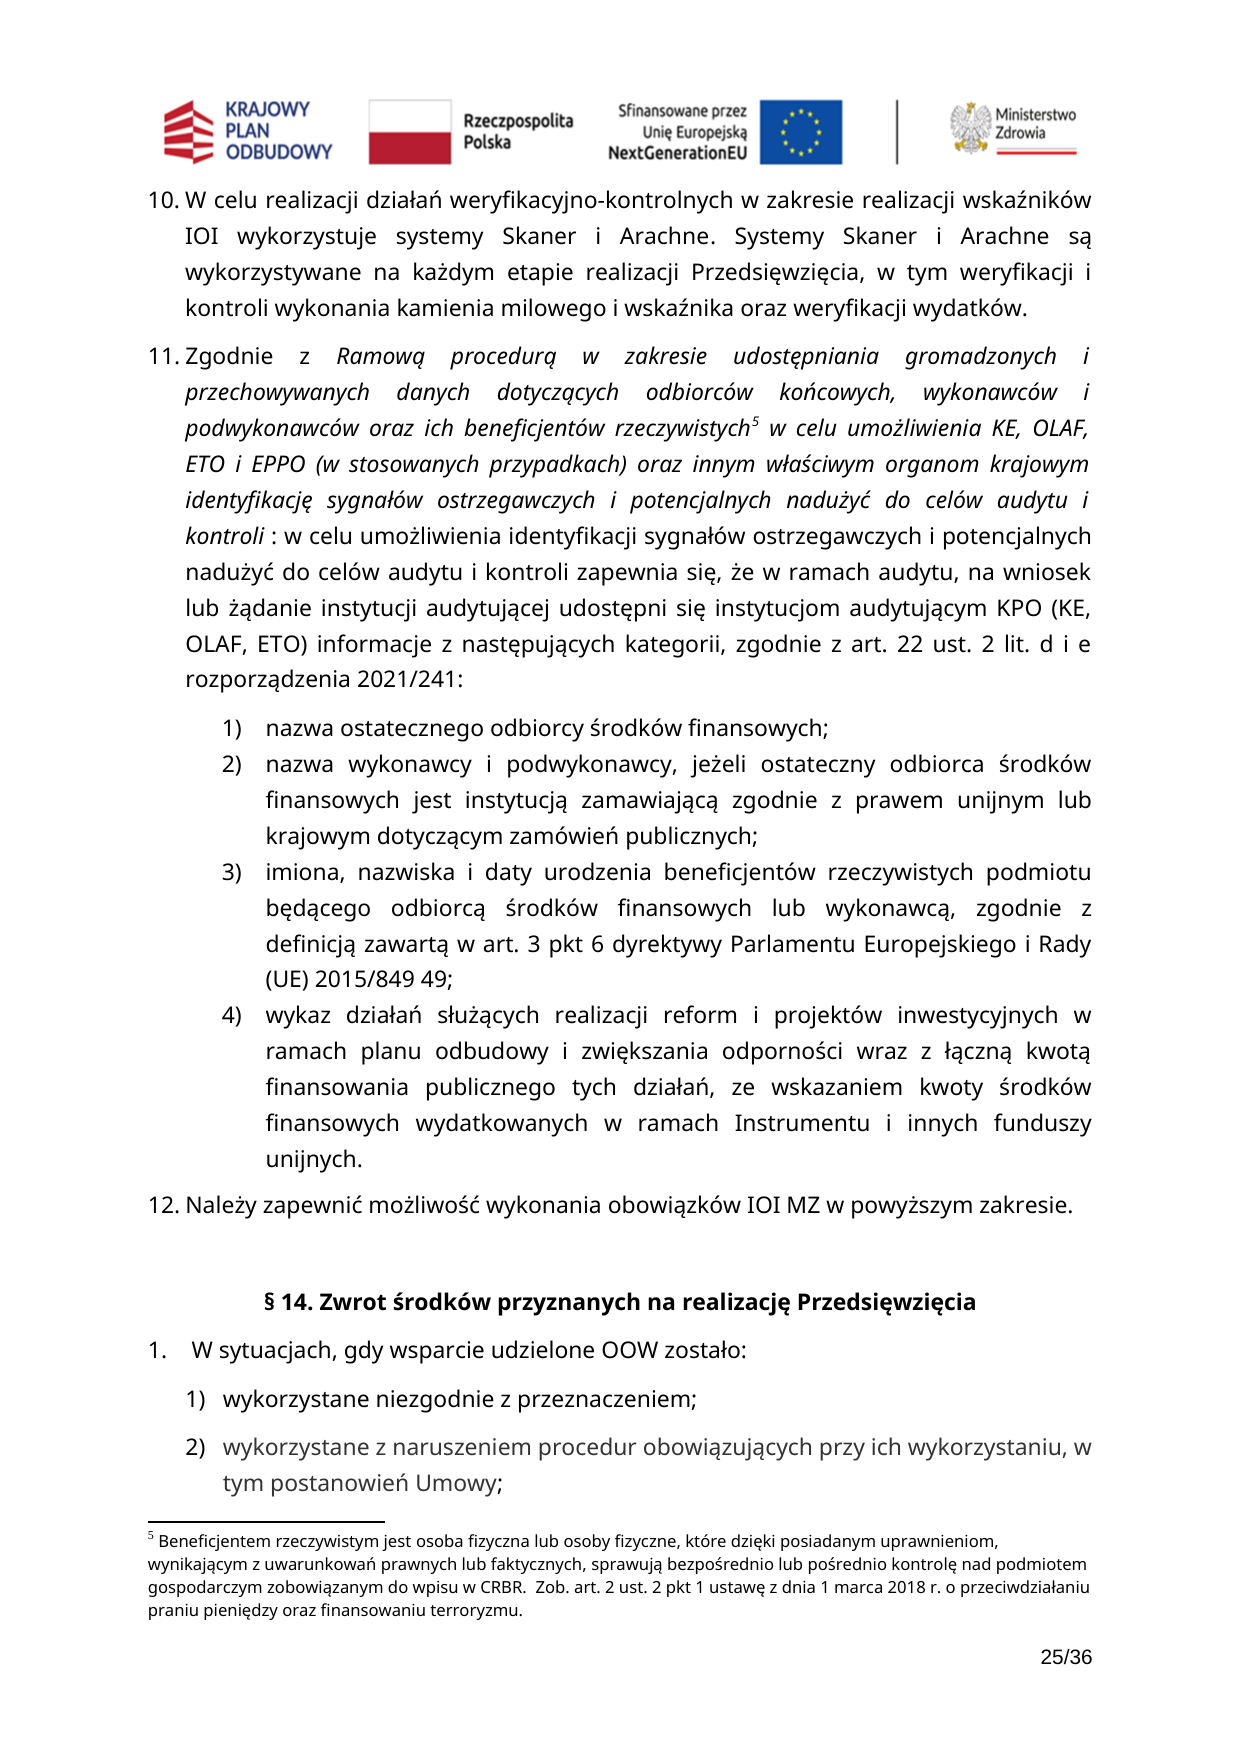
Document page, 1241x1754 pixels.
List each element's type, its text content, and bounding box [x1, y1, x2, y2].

list W sytuacjach, gdy wsparcie udzielone OOW zostało: [148, 1334, 1092, 1365]
list Zgodnie z Ramową procedurą w zakresie udostępniania gromadzonych i przechowywanych danych dotyczących odbiorców końcowych, wykonawców i podwykonawców oraz ich beneficjentów rzeczywistych w celu umożliwienia KE, OLAF, ETO i EPPO (w stosowanych przypadkach) oraz innym właściwym organom krajowym identyfikację sygnałów ostrzegawczych i potencjalnych nadużyć do celów audytu i kontroli : w celu umożliwienia identyfikacji sygnałów ostrzegawczych i potencjalnych nadużyć do celów audytu i kontroli zapewnia się, że w ramach audytu, na wniosek lub żądanie instytucji audytującej udostępni się instytucjom audytującym KPO (KE, OLAF, ETO) informacje z następujących kategorii, zgodnie z art. 22 ust. 2 lit. d i e rozporządzenia 2021/241: [148, 340, 1092, 695]
picture [147, 73, 1096, 184]
list imiona, nazwiska i daty urodzenia beneficjentów rzeczywistych podmiotu będącego odbiorcą środków finansowych lub wykonawcą, zgodnie z definicją zawartą w art. 3 pkt 6 dyrektywy Parlamentu Europejskiego i Rady (UE) 2015/849 49; [222, 856, 1092, 995]
list Należy zapewnić możliwość wykonania obowiązków IOI MZ w powyższym zakresie. [148, 1189, 1092, 1220]
list wykorzystane niezgodnie z przeznaczeniem; [185, 1383, 1092, 1414]
list wykorzystane z naruszeniem procedur obowiązujących przy ich wykorzystaniu, w tym postanowień Umowy; [185, 1431, 1092, 1498]
list wykaz działań służących realizacji reform i projektów inwestycyjnych w ramach planu odbudowy i zwiększania odporności wraz z łączną kwotą finansowania publicznego tych działań, ze wskazaniem kwoty środków finansowych wydatkowanych w ramach Instrumentu i innych funduszy unijnych. [222, 999, 1092, 1174]
list nazwa wykonawcy i podwykonawcy, jeżeli ostateczny odbiorca środków finansowych jest instytucją zamawiającą zgodnie z prawem unijnym lub krajowym dotyczącym zamówień publicznych; [222, 748, 1092, 851]
list W celu realizacji działań weryfikacyjno-kontrolnych w zakresie realizacji wskaźników IOI wykorzystuje systemy Skaner i Arachne. Systemy Skaner i Arachne są wykorzystywane na każdym etapie realizacji Przedsięwzięcia, w tym weryfikacji i kontroli wykonania kamienia milowego i wskaźnika oraz weryfikacji wydatków. [147, 184, 1092, 323]
list nazwa ostatecznego odbiorcy środków finansowych; [222, 712, 1092, 743]
text § 14. Zwrot środków przyznanych na realizację Przedsięwzięcia [148, 1286, 1092, 1317]
